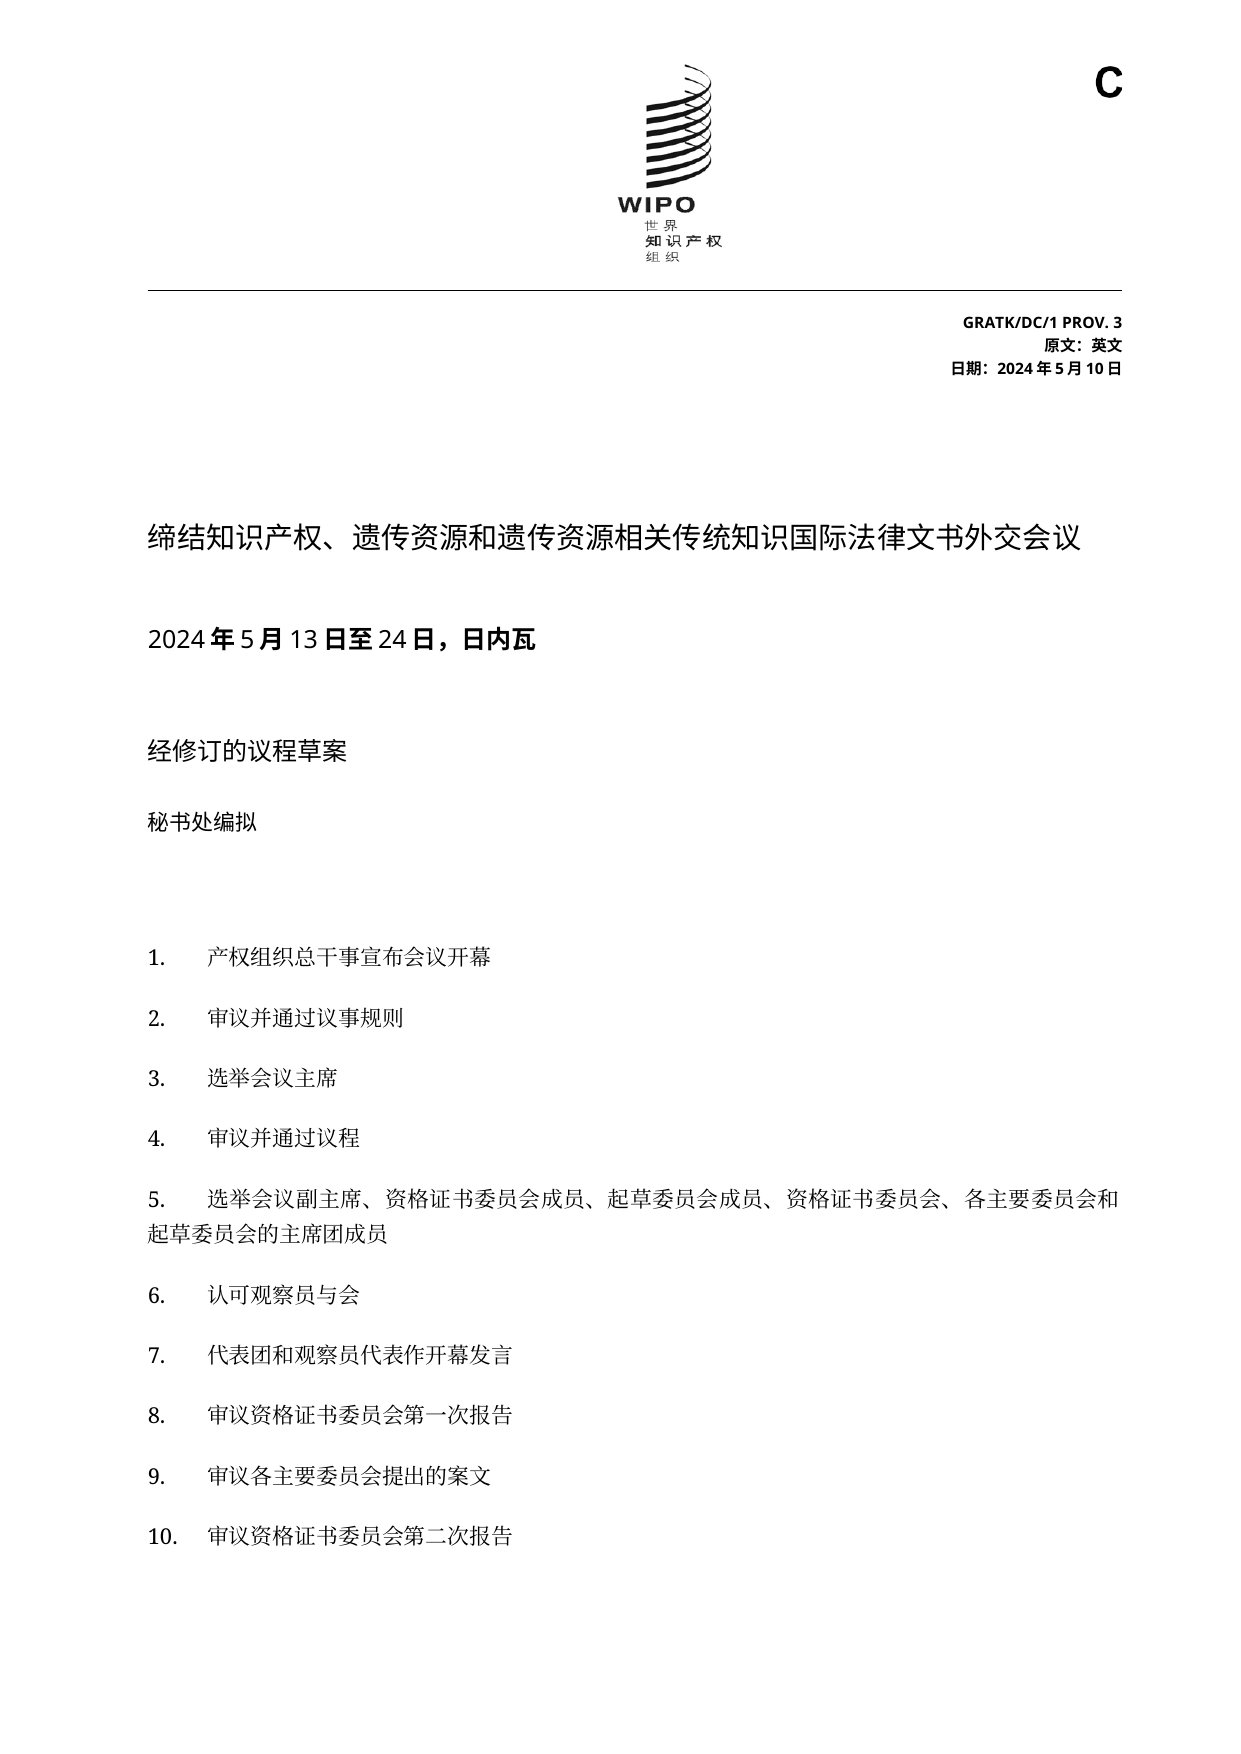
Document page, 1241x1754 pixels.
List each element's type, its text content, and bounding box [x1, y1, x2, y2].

text 日期：2024年5月10日 [148, 356, 1122, 379]
text 缔结知识产权、遗传资源和遗传资源相关传统知识国际法律文书外交会议 [148, 515, 1122, 557]
text 秘书处编拟 [148, 805, 1122, 836]
text 2. 审议并通过议事规则 [148, 997, 1122, 1032]
text 9. 审议各主要委员会提出的案文 [148, 1455, 1122, 1491]
text 原文：英文 [148, 333, 1122, 356]
text 经修订的议程草案 [148, 731, 1122, 767]
text 3. 选举会议主席 [148, 1057, 1122, 1093]
text 6. 认可观察员与会 [148, 1274, 1122, 1309]
picture [613, 59, 1123, 278]
text 2024年5月13日至24日，日内瓦 [148, 620, 1122, 656]
text 10. 审议资格证书委员会第二次报告 [148, 1516, 1122, 1551]
text 4. 审议并通过议程 [148, 1118, 1122, 1153]
text GRATK/DC/1 prov. 3 [148, 291, 1122, 333]
text 1. 产权组织总干事宣布会议开幕 [148, 936, 1122, 972]
text 8. 审议资格证书委员会第一次报告 [148, 1395, 1122, 1430]
text 7. 代表团和观察员代表作开幕发言 [148, 1334, 1122, 1370]
text 5. 选举会议副主席、资格证书委员会成员、起草委员会成员、资格证书委员会、各主要委员会和起草委员会的主席团成员 [148, 1178, 1122, 1249]
